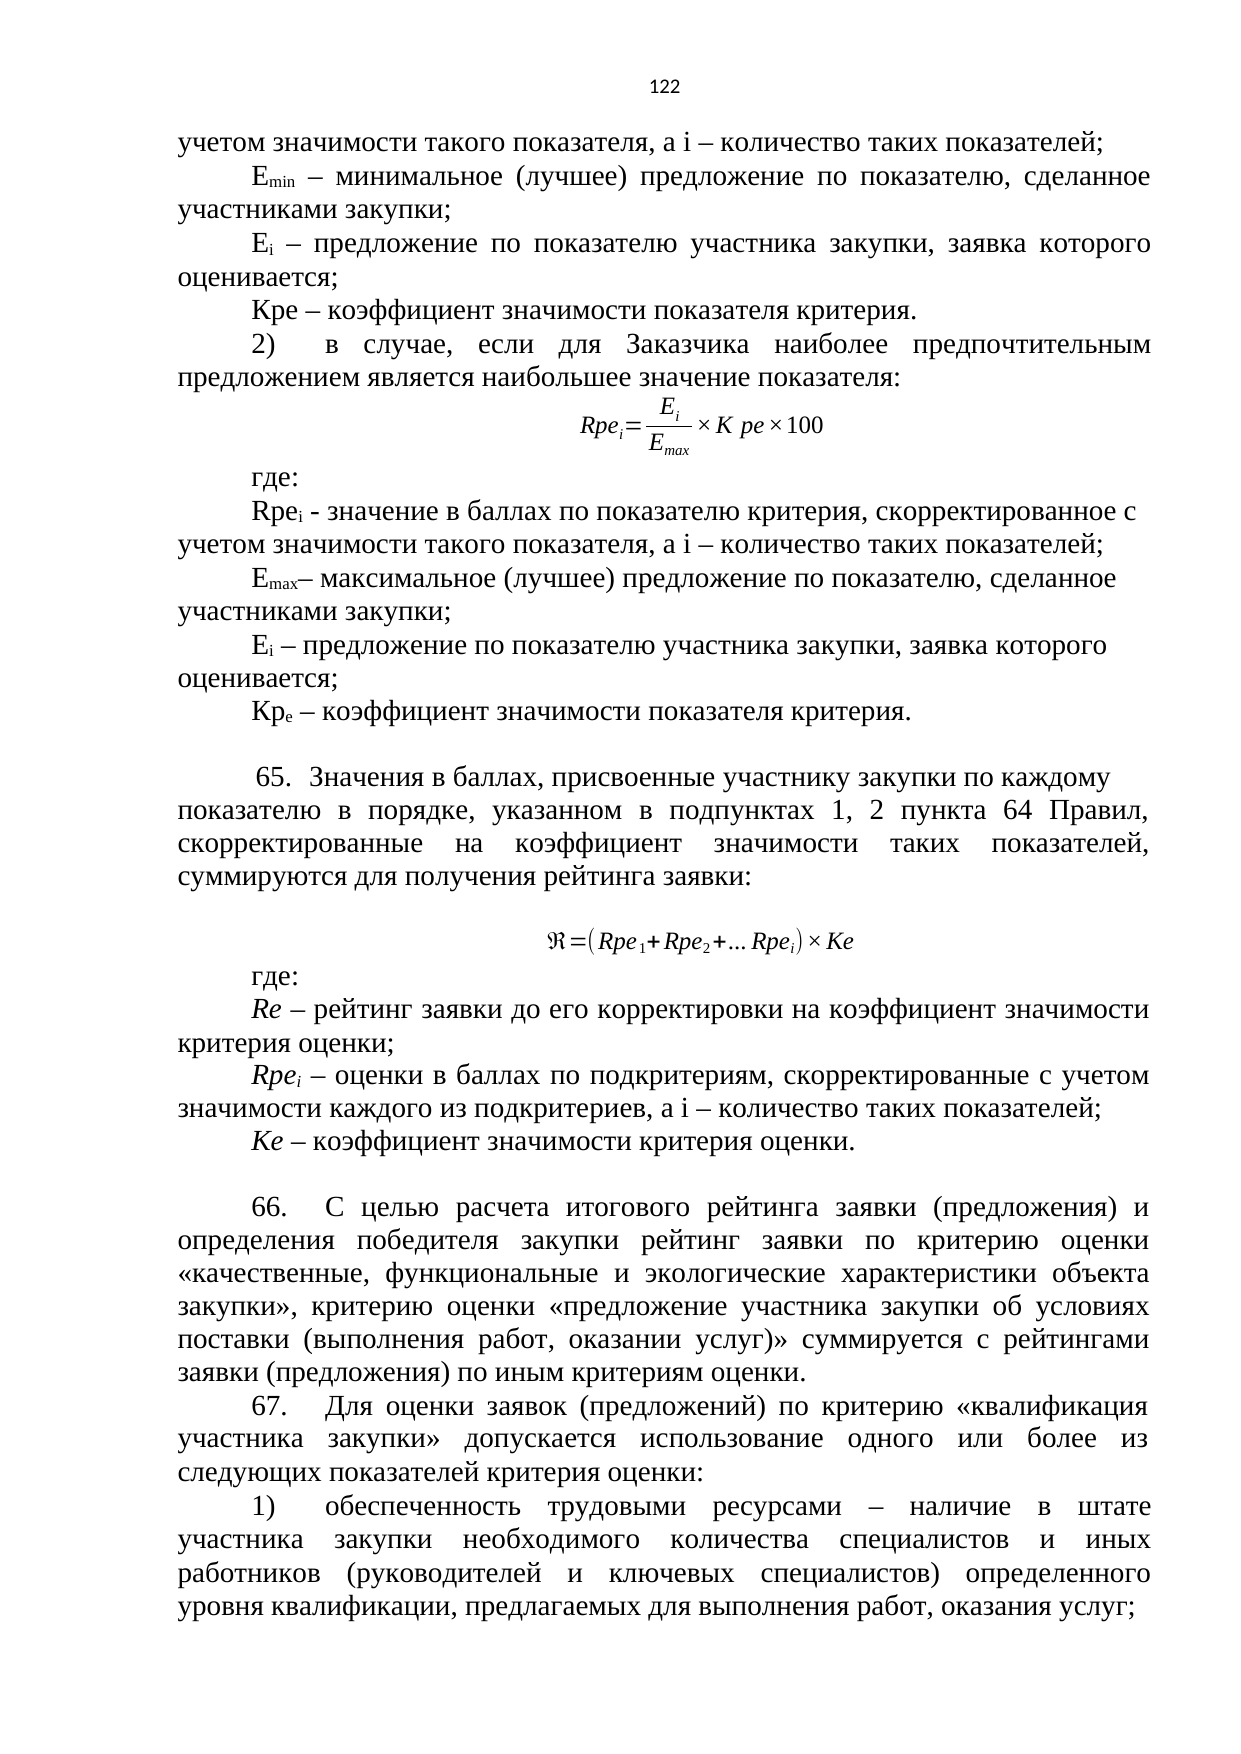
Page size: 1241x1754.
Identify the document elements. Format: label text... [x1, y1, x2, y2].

list Значения в баллах, присвоенные участнику закупки по каждому [255, 760, 1150, 793]
list С целью расчета итогового рейтинга заявки (предложения) и определения победителя закупки рейтинг заявки по критерию оценки «качественные, функциональные и экологические характеристики объекта закупки», критерию оценки «предложение участника закупки об условиях поставки (выполнения работ, оказании услуг)» суммируется с рейтингами заявки (предложения) по иным критериям оценки. [177, 1190, 1150, 1388]
text Ei – предложение по показателю участника закупки, заявка которого оценивается; [177, 627, 1152, 694]
text Rpei - значение в баллах по показателю критерия, скорректированное с учетом значимости такого показателя, а i – количество таких показателей; [177, 493, 1152, 560]
text Ke – коэффициент значимости критерия оценки. [177, 1124, 1150, 1157]
text Rpei – оценки в баллах по подкритериям, скорректированные с учетом значимости каждого из подкритериев, а i – количество таких показателей; [177, 1058, 1150, 1124]
text где: [177, 958, 1151, 991]
text Кpe – коэффициент значимости показателя критерия. [177, 292, 1152, 326]
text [177, 124, 1152, 158]
list Для оценки заявок (предложений) по критерию «квалификация участника закупки» допускается использование одного или более из следующих показателей критерия оценки: [177, 1388, 1149, 1488]
text где: [177, 459, 1152, 493]
list в случае, если для Заказчика наиболее предпочтительным предложением является наибольшее значение показателя: [177, 326, 1152, 393]
text Ei – предложение по показателю участника закупки, заявка которого оценивается; [177, 225, 1152, 292]
text Re – рейтинг заявки до его корректировки на коэффициент значимости критерия оценки; [177, 991, 1151, 1058]
text Кpe – коэффициент значимости показателя критерия. [177, 694, 1150, 727]
list обеспеченность трудовыми ресурсами – наличие в штате участника закупки необходимого количества специалистов и иных работников (руководителей и ключевых специалистов) определенного уровня квалификации, предлагаемых для выполнения работ, оказания услуг; [177, 1488, 1152, 1622]
text Emin – минимальное (лучшее) предложение по показателю, сделанное участниками закупки; [177, 158, 1152, 225]
text Emax– максимальное (лучшее) предложение по показателю, сделанное участниками закупки; [177, 560, 1152, 627]
text показателю в порядке, указанном в подпунктах 1, 2 пункта 64 Правил, скорректированные на коэффициент значимости таких показателей, суммируются для получения рейтинга заявки: [177, 793, 1150, 892]
